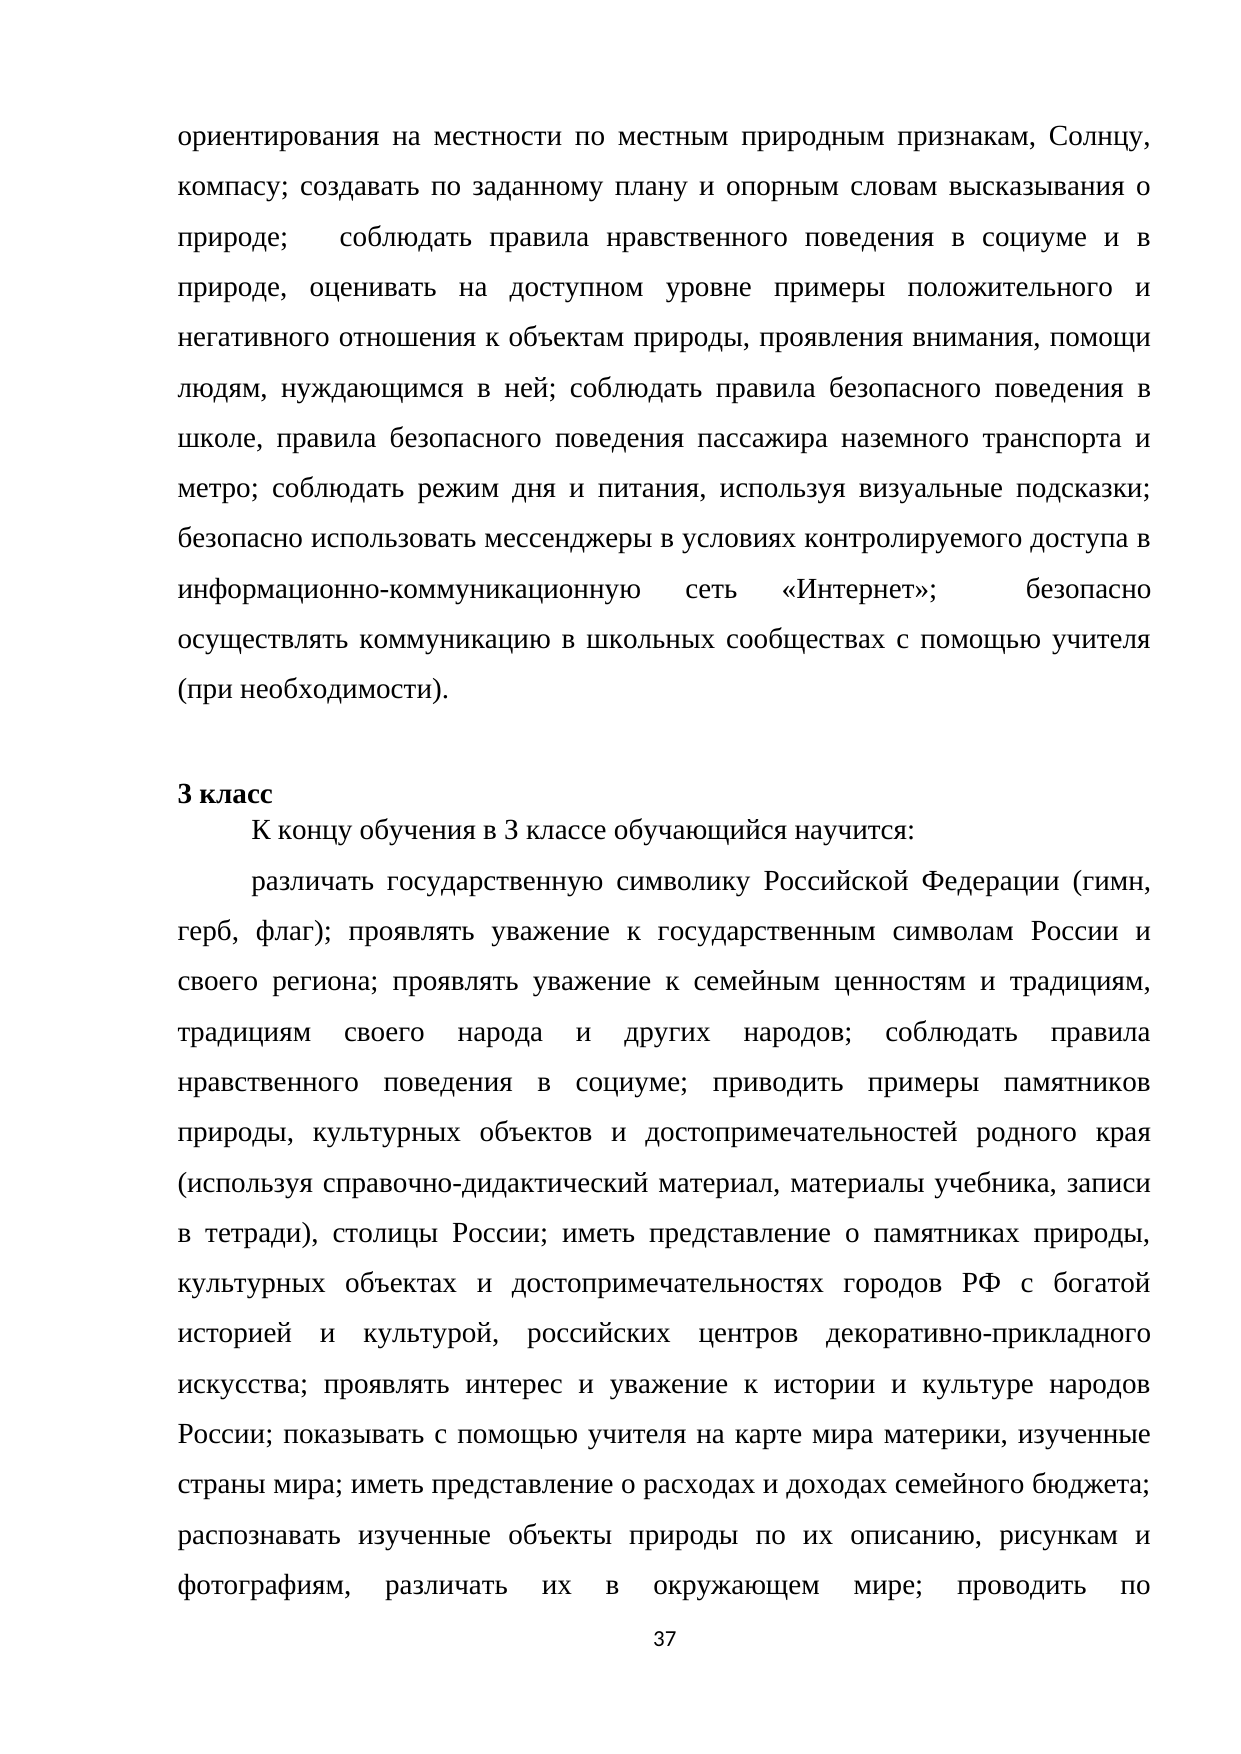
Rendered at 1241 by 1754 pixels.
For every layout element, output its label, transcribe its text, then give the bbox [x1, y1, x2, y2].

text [177, 118, 1152, 705]
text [177, 863, 1152, 1601]
subtitle 3 класс [177, 776, 1152, 810]
text К концу обучения в З классе обучающийся научится: [177, 812, 1152, 846]
